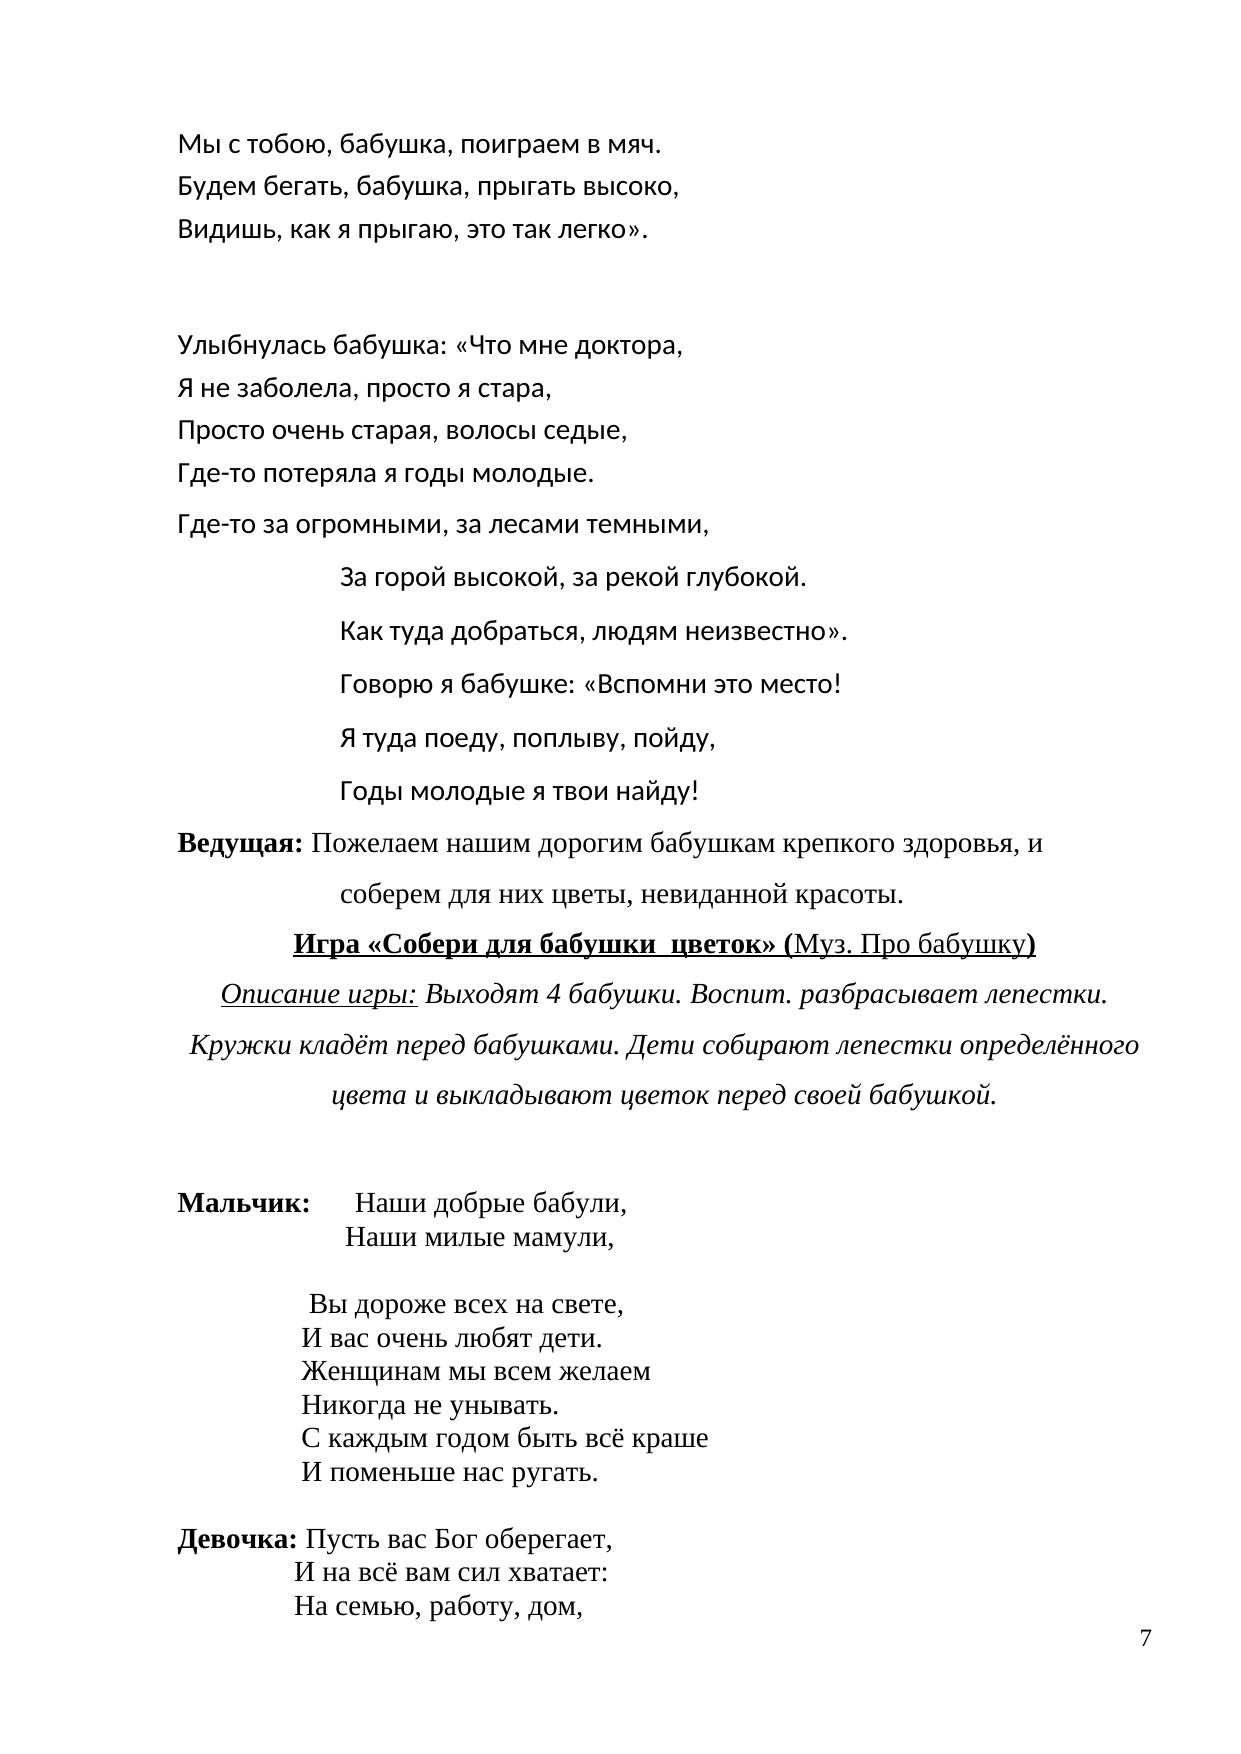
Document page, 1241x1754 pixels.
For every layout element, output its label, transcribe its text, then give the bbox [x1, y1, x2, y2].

text И на всё вам сил хватает: [177, 1554, 1152, 1588]
text Вы дороже всех на свете, [177, 1286, 1152, 1320]
text Никогда не унывать. [177, 1387, 1152, 1420]
text На семью, работу, дом, [177, 1588, 1152, 1622]
text Улыбнулась бабушка: «Что мне доктора, Я не заболела, просто я стара, Просто очень старая, волосы седые, Где-то потеряла я годы молодые. [177, 319, 1152, 489]
text Игра «Собери для бабушки цветок» (Муз. Про бабушку) [177, 926, 1152, 960]
text И вас очень любят дети. [177, 1320, 1152, 1353]
text С каждым годом быть всё краше [177, 1420, 1152, 1454]
text И поменьше нас ругать. [177, 1454, 1152, 1487]
text Девочка: Пусть вас Бог оберегает, [177, 1521, 1152, 1554]
text Женщинам мы всем желаем [177, 1353, 1152, 1387]
text Мы с тобою, бабушка, поиграем в мяч. Будем бегать, бабушка, прыгать высоко, Видишь, как я прыгаю, это так легко». [177, 118, 1152, 246]
text Ведущая: Пожелаем нашим дорогим бабушкам крепкого здоровья, и соберем для них цветы, невиданной красоты. [177, 826, 1152, 909]
text Мальчик: Наши добрые бабули, [177, 1186, 1152, 1219]
text Наши милые мамули, [177, 1219, 1152, 1253]
text Где-то за огромными, за лесами темными, За горой высокой, за рекой глубокой. Как туда добраться, людям неизвестно». Говорю я бабушке: «Вспомни это место! Я туда поеду, поплыву, пойду, Годы молодые я твои найду! [177, 505, 1152, 808]
text Описание игры: Выходят 4 бабушки. Воспит. разбрасывает лепестки. Кружки кладёт перед бабушками. Дети собирают лепестки определённого цвета и выкладывают цветок перед своей бабушкой. [177, 977, 1152, 1111]
